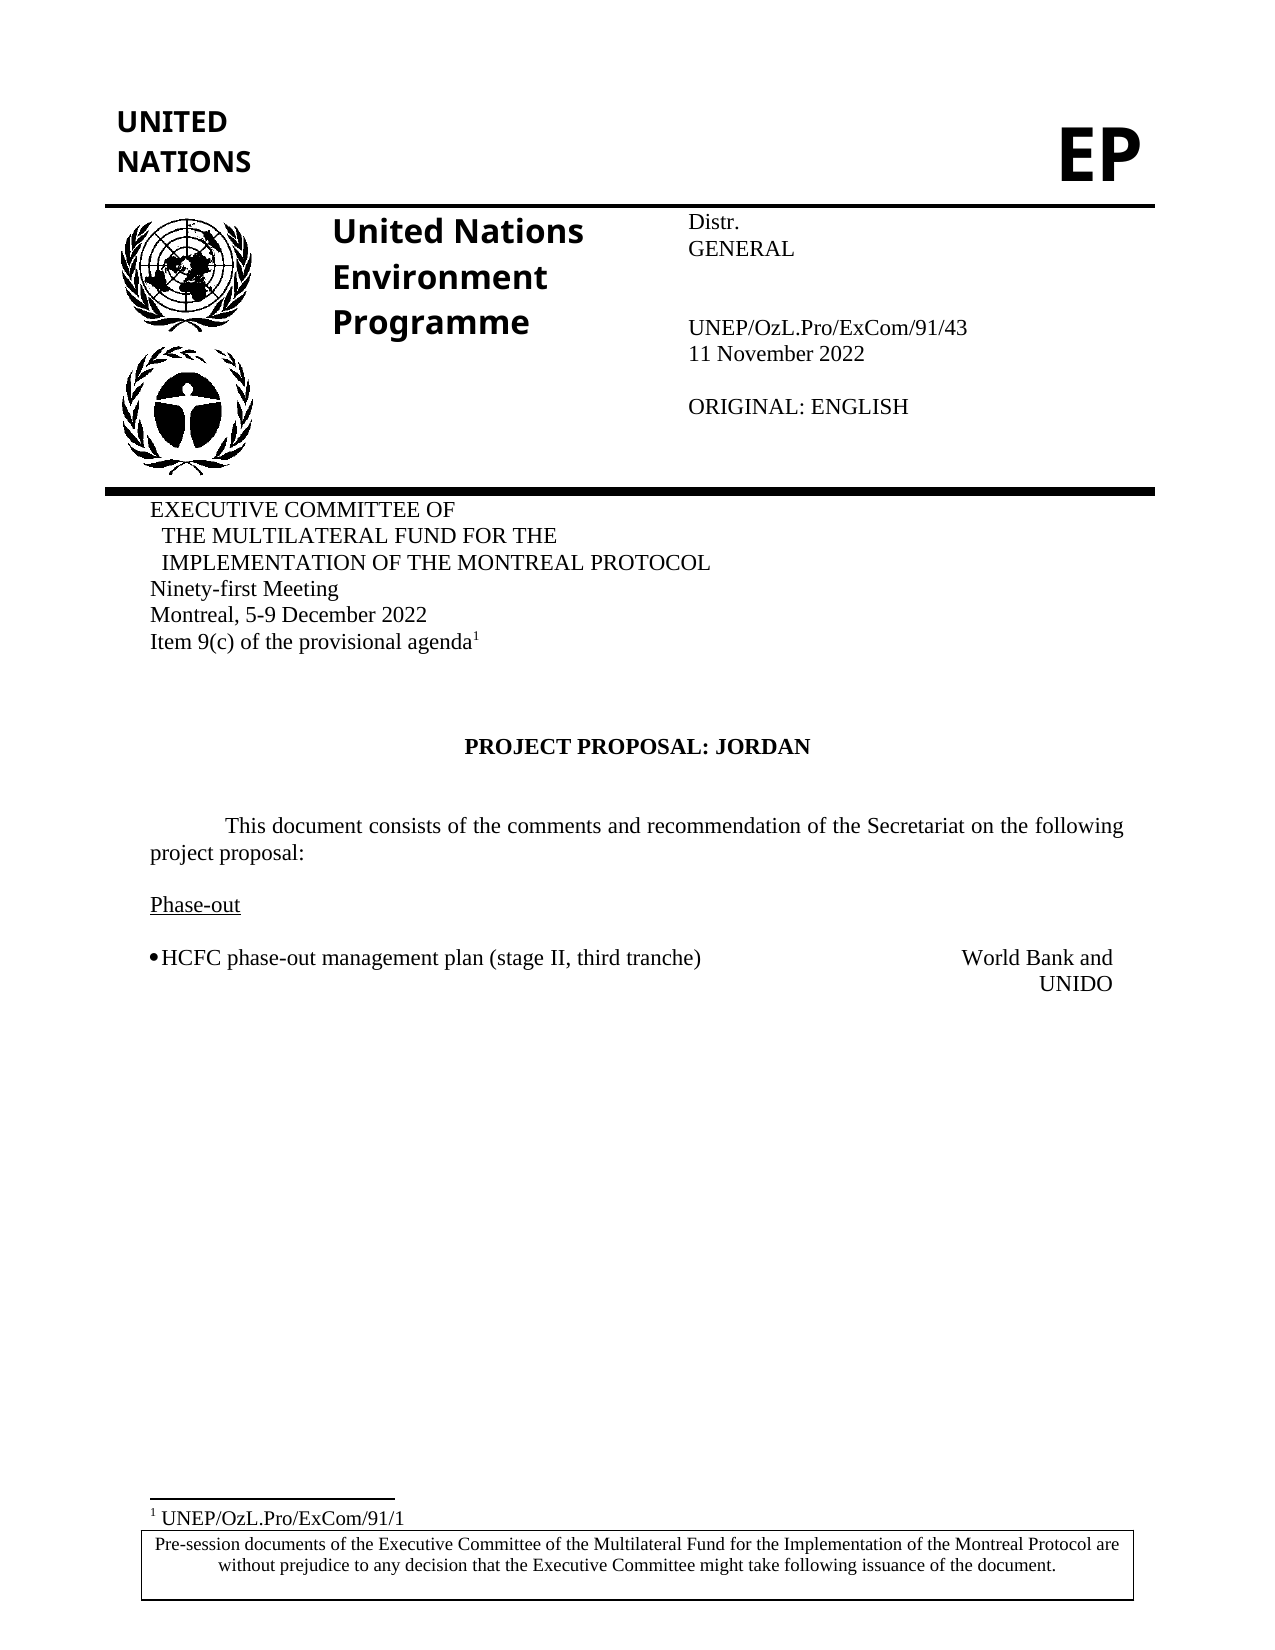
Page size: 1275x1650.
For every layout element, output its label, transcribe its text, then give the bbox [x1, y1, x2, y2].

table_cell United Nations Environment Programme [321, 208, 677, 487]
text Item 9(c) of the provisional agenda [150, 628, 1125, 654]
table_header World Bank and UNIDO [873, 944, 1124, 997]
table_cell Distr. GENERAL UNEP/OzL.Pro/ExCom/91/43 11 November 2022 ORIGINAL: ENGLISH [677, 208, 1155, 487]
text Montreal, 5-9 December 2022 [150, 601, 1125, 628]
picture [117, 340, 256, 480]
table_cell [105, 208, 321, 487]
text Phase-out [150, 891, 1125, 918]
table_header EP [677, 101, 1155, 203]
picture [116, 214, 252, 334]
text PROJECT PROPOSAL: JORDAN [150, 733, 1125, 759]
table_header HCFC phase-out management plan (stage II, third tranche) [150, 944, 873, 997]
text EXECUTIVE COMMITTEE OF THE MULTILATERAL FUND FOR THE IMPLEMENTATION OF THE MONTREAL PROTOCOL Ninety-first Meeting [150, 496, 1125, 601]
text This document consists of the comments and recommendation of the Secretariat on the following project proposal: [150, 812, 1125, 865]
table_header UNITED NATIONS [105, 101, 677, 203]
